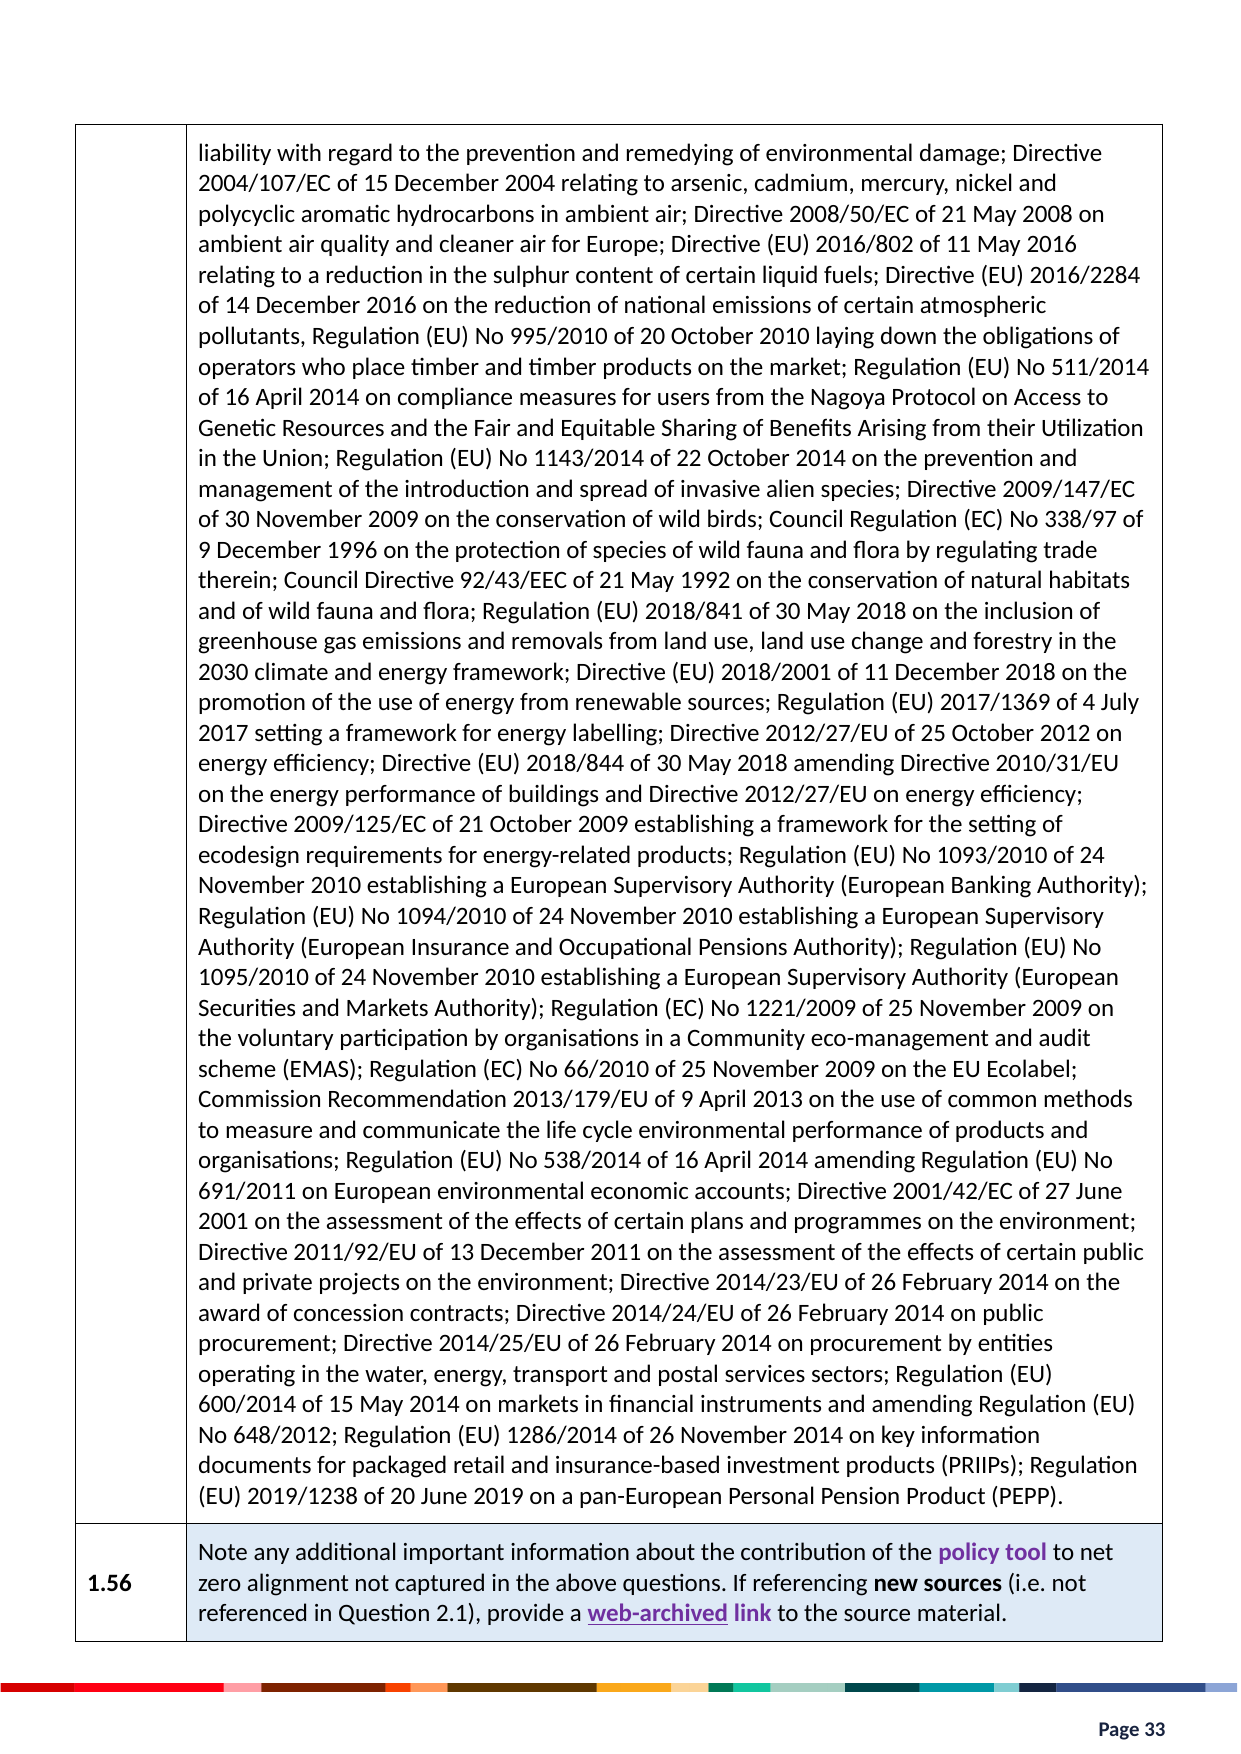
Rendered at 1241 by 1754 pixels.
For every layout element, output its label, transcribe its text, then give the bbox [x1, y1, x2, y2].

table_cell 1.56 [76, 1524, 186, 1641]
table_cell [76, 125, 186, 1523]
table_cell Note any additional important information about the contribution of the policy tool to net zero alignment not captured in the above questions. If referencing new sources (i.e. not referenced in Question 2.1), provide a web-archived link to the source material. [187, 1524, 1162, 1641]
picture [0, 1683, 1236, 1692]
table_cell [187, 125, 1162, 1523]
